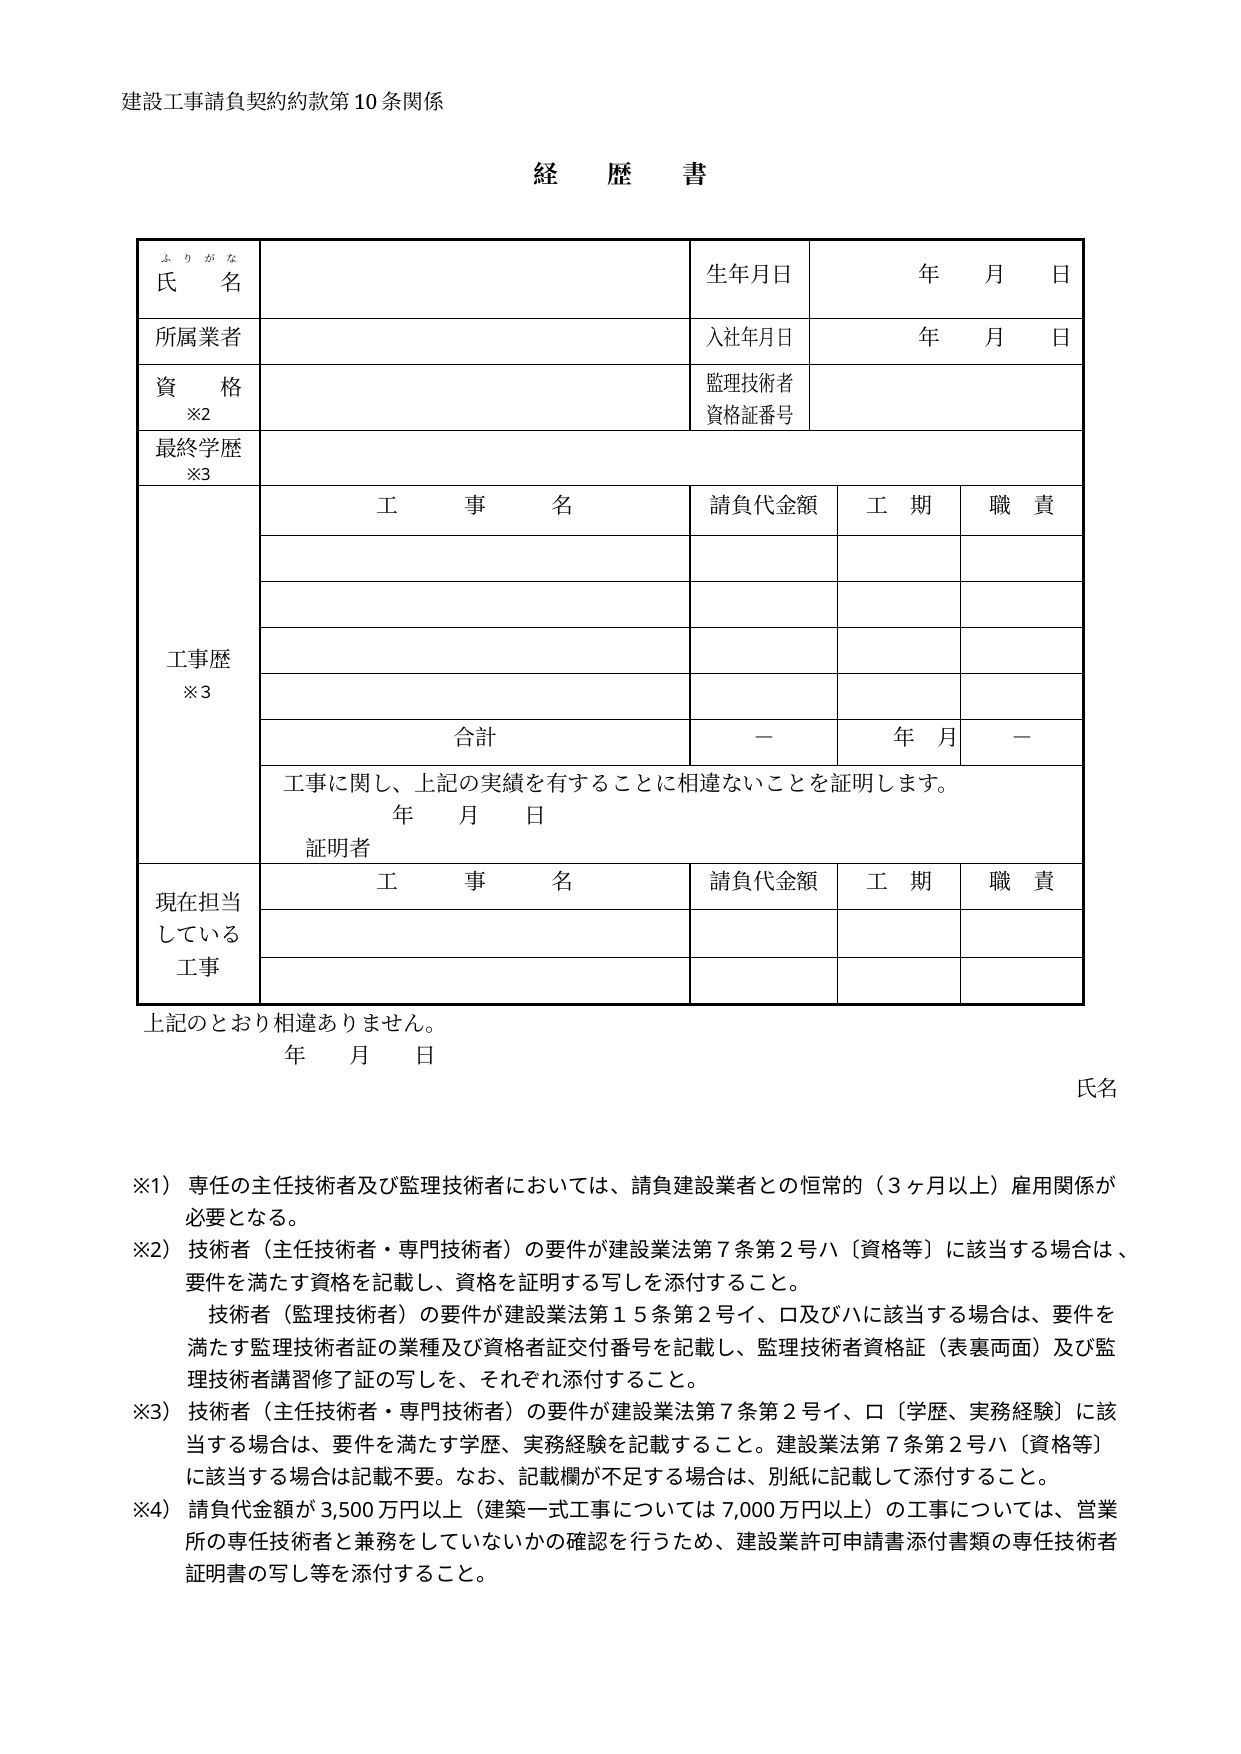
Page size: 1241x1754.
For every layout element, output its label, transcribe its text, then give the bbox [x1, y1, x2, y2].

table_cell [261, 536, 689, 581]
table_cell 職 責 [961, 486, 1082, 535]
table_cell 入社年月日 [691, 319, 809, 364]
table_cell [838, 910, 960, 957]
table_cell 監理技術者 資格証番号 [691, 365, 809, 430]
table_cell 最終学歴 ※3 [139, 431, 259, 485]
text ※1） 専任の主任技術者及び監理技術者においては、請負建設業者との恒常的（３ヶ月以上）雇用関係が必要となる。 [133, 1168, 1118, 1233]
table_cell 現在担当している工事 [139, 864, 259, 1003]
table_cell [961, 536, 1082, 581]
table_cell [691, 582, 837, 627]
table_cell 工事に関し、上記の実績を有することに相違ないことを証明します。 年 月 日 証明者 [261, 766, 1082, 863]
table_cell [691, 674, 837, 719]
text 氏名 [122, 1071, 1118, 1103]
table_cell － [691, 720, 837, 764]
text ※2） 技術者（主任技術者・専門技術者）の要件が建設業法第７条第２号ハ〔資格等〕に該当する場合は、要件を満たす資格を記載し、資格を証明する写しを添付すること。 [133, 1233, 1118, 1297]
table_cell 資 格 ※2 [139, 365, 259, 430]
table_cell [838, 582, 960, 627]
table_cell 年 月 [838, 720, 960, 764]
table_cell [961, 582, 1082, 627]
table_cell [261, 910, 689, 957]
table_cell [961, 628, 1082, 673]
text 技術者（監理技術者）の要件が建設業法第１５条第２号イ、ロ及びハに該当する場合は、要件を満たす監理技術者証の業種及び資格者証交付番号を記載し、監理技術者資格証（表裏両面）及び監理技術者講習修了証の写しを、それぞれ添付すること。 [187, 1297, 1118, 1394]
table_cell [691, 910, 837, 957]
table_cell [838, 536, 960, 581]
table_cell [261, 628, 689, 673]
table_cell 工 事 名 [261, 864, 689, 909]
table_cell [961, 958, 1082, 1003]
text ※3） 技術者（主任技術者・専門技術者）の要件が建設業法第７条第２号イ、ロ〔学歴、実務経験〕に該当する場合は、要件を満たす学歴、実務経験を記載すること。建設業法第７条第２号ハ〔資格等〕に該当する場合は記載不要。なお、記載欄が不足する場合は、別紙に記載して添付すること。 [133, 1394, 1118, 1492]
table_cell 工 期 [838, 486, 960, 535]
text 上記のとおり相違ありません。 [122, 1006, 1118, 1038]
table_cell [261, 958, 689, 1003]
text ※4） 請負代金額が3,500万円以上（建築一式工事については7,000万円以上）の工事については、営業所の専任技術者と兼務をしていないかの確認を行うため、建設業許可申請書添付書類の専任技術者証明書の写し等を添付すること。 [133, 1492, 1118, 1589]
table_cell 合計 [261, 720, 689, 764]
table_cell － [961, 720, 1082, 764]
table_cell 工事歴 ※３ [139, 486, 259, 863]
table_cell 所属業者 [139, 319, 259, 364]
table_cell [691, 536, 837, 581]
table_cell [261, 431, 1082, 485]
table_cell 請負代金額 [691, 864, 837, 909]
table_cell 職 責 [961, 864, 1082, 909]
table_cell [810, 365, 1082, 430]
table_cell [261, 674, 689, 719]
table_header [139, 241, 259, 318]
table_cell [691, 958, 837, 1003]
table_header 年 月 日 [810, 241, 1082, 318]
table_cell [961, 910, 1082, 957]
table_cell 工 期 [838, 864, 960, 909]
text 年 月 日 [122, 1038, 1118, 1071]
table_cell [961, 674, 1082, 719]
table_cell [261, 319, 689, 364]
table_header [261, 241, 689, 318]
table_header 生年月日 [691, 241, 809, 318]
table_cell [691, 628, 837, 673]
table_cell 年 月 日 [810, 319, 1082, 364]
table_cell [261, 365, 689, 430]
text 経 歴 書 [122, 141, 1118, 206]
table_cell [838, 958, 960, 1003]
table_cell 請負代金額 [691, 486, 837, 535]
table_cell [838, 674, 960, 719]
table_cell [261, 582, 689, 627]
table_cell 工 事 名 [261, 486, 689, 535]
table_cell [838, 628, 960, 673]
